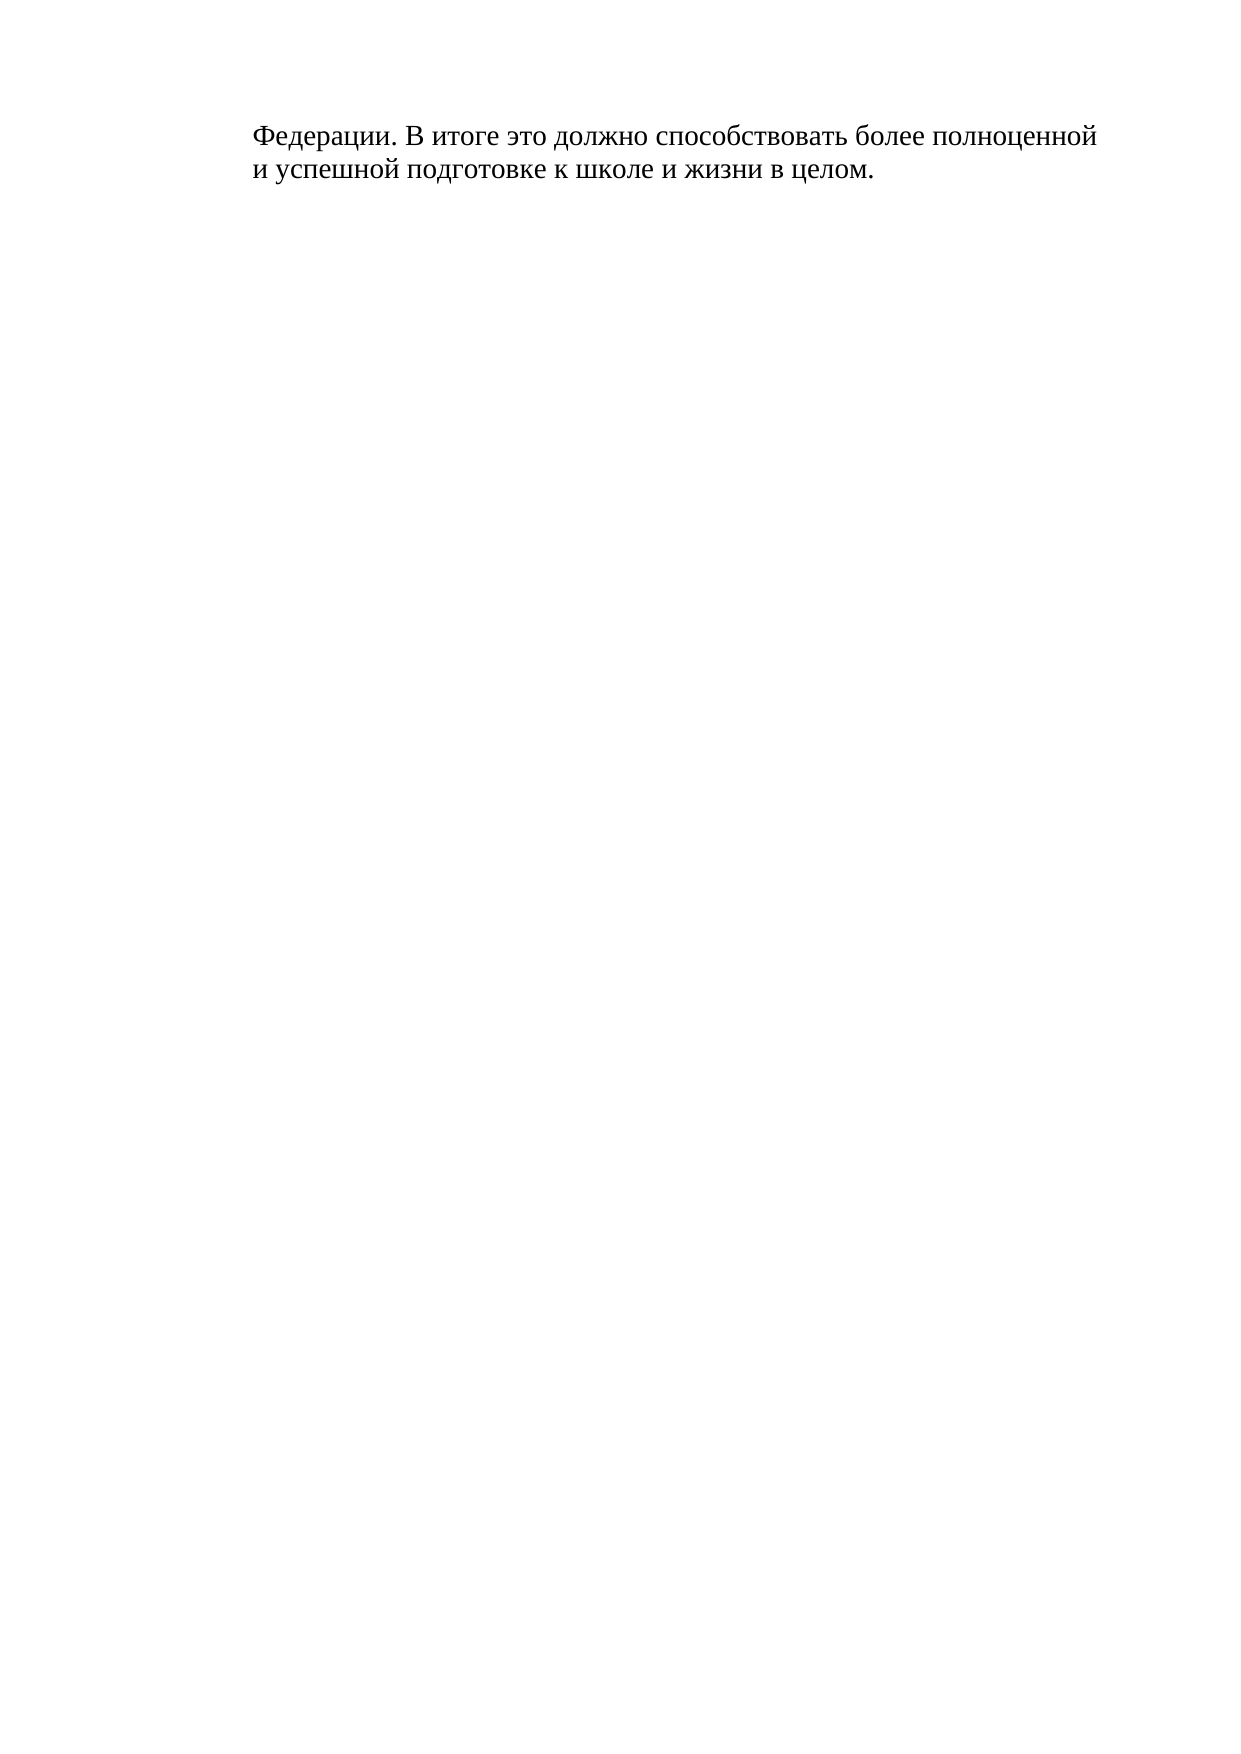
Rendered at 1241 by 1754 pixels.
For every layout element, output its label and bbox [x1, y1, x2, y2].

list [215, 118, 1152, 185]
